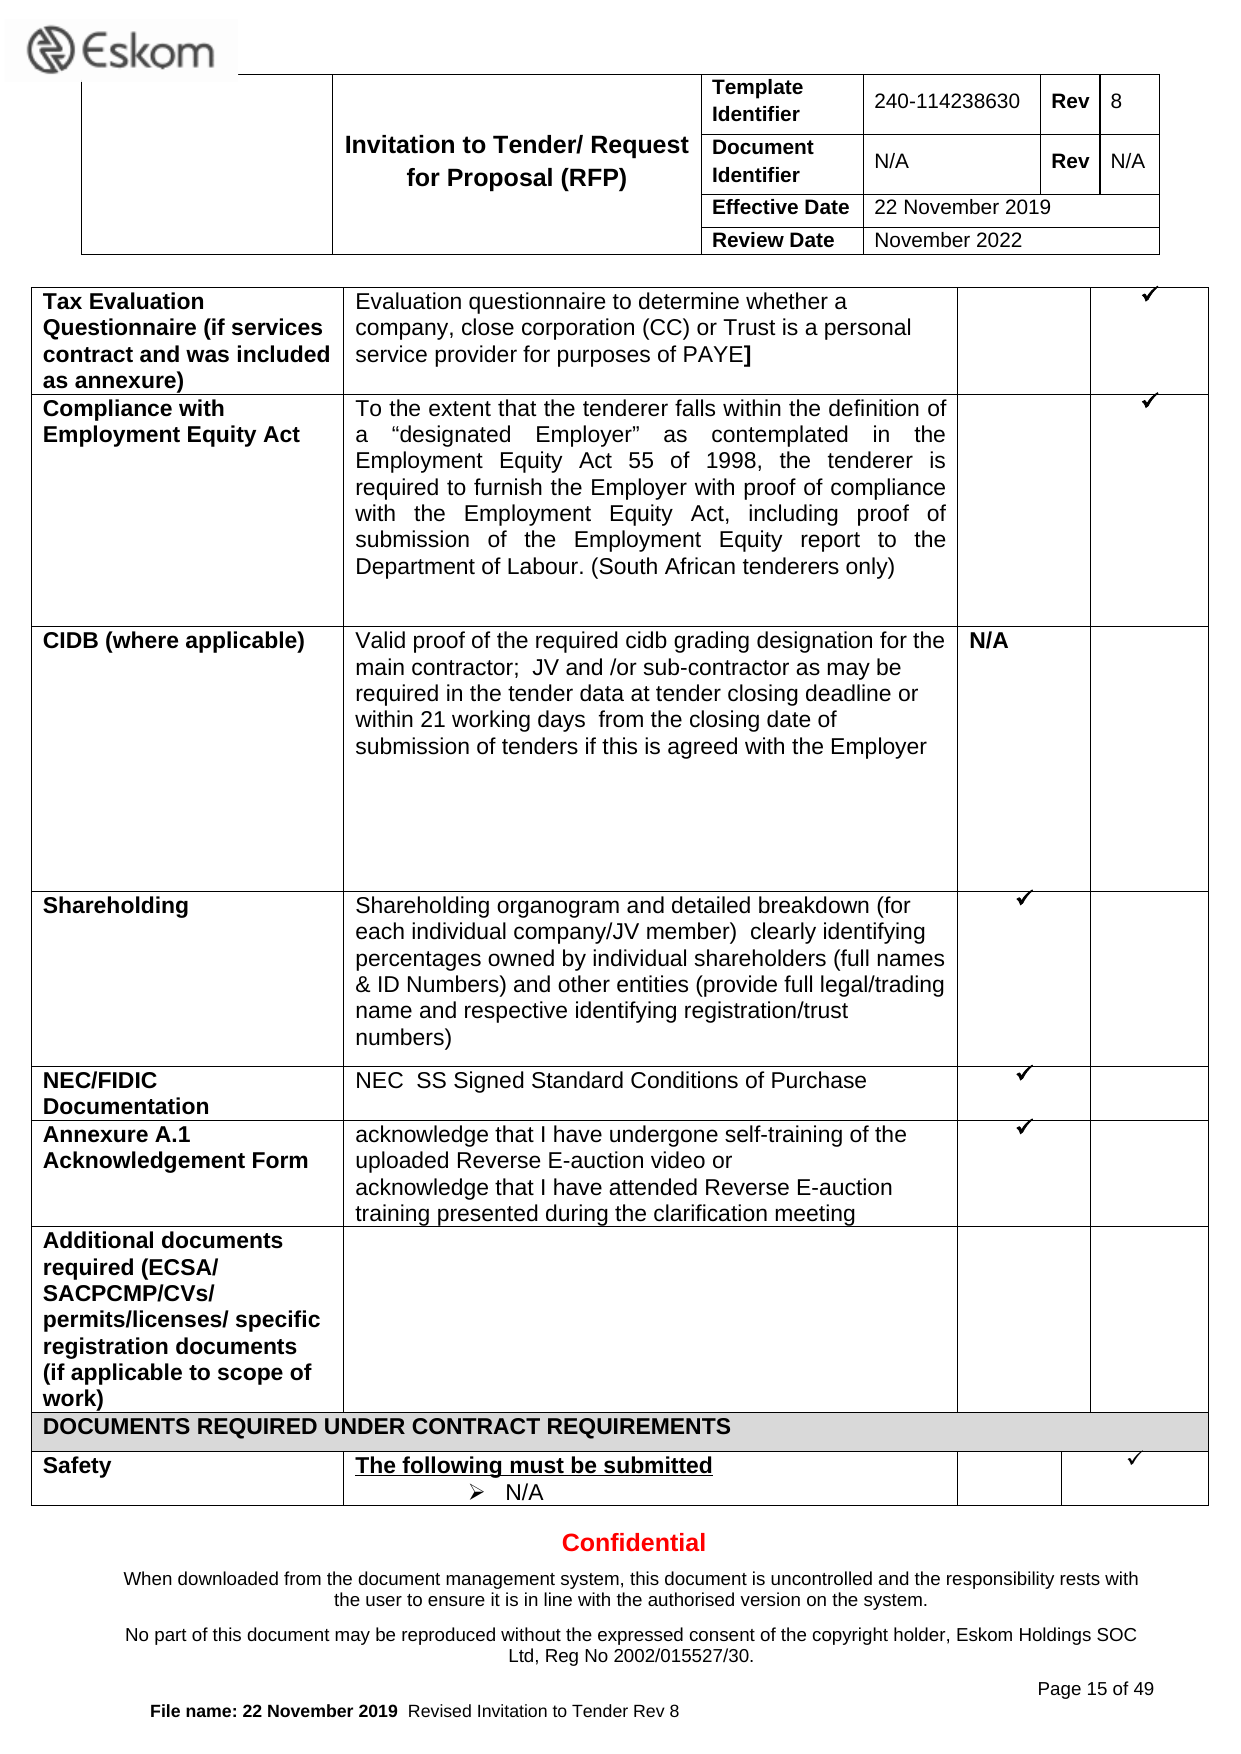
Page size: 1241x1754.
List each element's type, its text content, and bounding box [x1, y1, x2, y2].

table_cell acknowledge that I have undergone self-training of the uploaded Reverse E-auction video or acknowledge that I have attended Reverse E-auction training presented during the clarification meeting [344, 1121, 957, 1226]
table_cell To the extent that the tenderer falls within the definition of a “designated Employer” as contemplated in the Employment Equity Act 55 of 1998, the tenderer is required to furnish the Employer with proof of compliance with the Employment Equity Act, including proof of submission of the Employment Equity report to the Department of Labour. (South African tenderers only) [344, 395, 957, 626]
table_cell Valid proof of the required cidb grading designation for the main contractor; JV and /or sub-contractor as may be required in the tender data at tender closing deadline or within 21 working days from the closing date of submission of tenders if this is agreed with the Employer [344, 627, 957, 891]
table_cell [958, 1121, 1090, 1226]
table_cell Safety [32, 1452, 343, 1505]
table_cell DOCUMENTS REQUIRED UNDER CONTRACT REQUIREMENTS [32, 1413, 1208, 1451]
table_cell [344, 1227, 957, 1412]
table_cell Additional documents required (ECSA/ SACPCMP/CVs/ permits/licenses/ specific registration documents (if applicable to scope of work) [32, 1227, 343, 1412]
table_cell [958, 892, 1090, 1066]
table_cell [1091, 395, 1208, 626]
table_cell [1091, 1121, 1208, 1226]
table_cell [1091, 288, 1208, 393]
table_cell [958, 395, 1090, 626]
table_cell [958, 1227, 1090, 1412]
table_cell [1091, 1227, 1208, 1412]
table_cell [958, 1452, 1061, 1505]
table_cell [1062, 1452, 1208, 1505]
table_cell Evaluation questionnaire to determine whether a company, close corporation (CC) or Trust is a personal service provider for purposes of PAYE] [344, 288, 957, 393]
table_cell CIDB (where applicable) [32, 627, 343, 891]
table_cell Compliance with Employment Equity Act [32, 395, 343, 626]
table_cell [958, 288, 1090, 393]
table_cell [1091, 1067, 1208, 1120]
table_cell The following must be submitted N/A [344, 1452, 957, 1505]
table_cell NEC SS Signed Standard Conditions of Purchase [344, 1067, 957, 1120]
table_cell [958, 1067, 1090, 1120]
table_cell Shareholding organogram and detailed breakdown (for each individual company/JV member) clearly identifying percentages owned by individual shareholders (full names & ID Numbers) and other entities (provide full legal/trading name and respective identifying registration/trust numbers) [344, 892, 957, 1066]
table_cell Annexure A.1 Acknowledgement Form [32, 1121, 343, 1226]
table_cell Shareholding [32, 892, 343, 1066]
table_cell N/A [958, 627, 1090, 891]
table_cell NEC/FIDIC Documentation [32, 1067, 343, 1120]
table_cell [1091, 892, 1208, 1066]
table_cell Tax Evaluation Questionnaire (if services contract and was included as annexure) [32, 288, 343, 393]
table_cell [1091, 627, 1208, 891]
